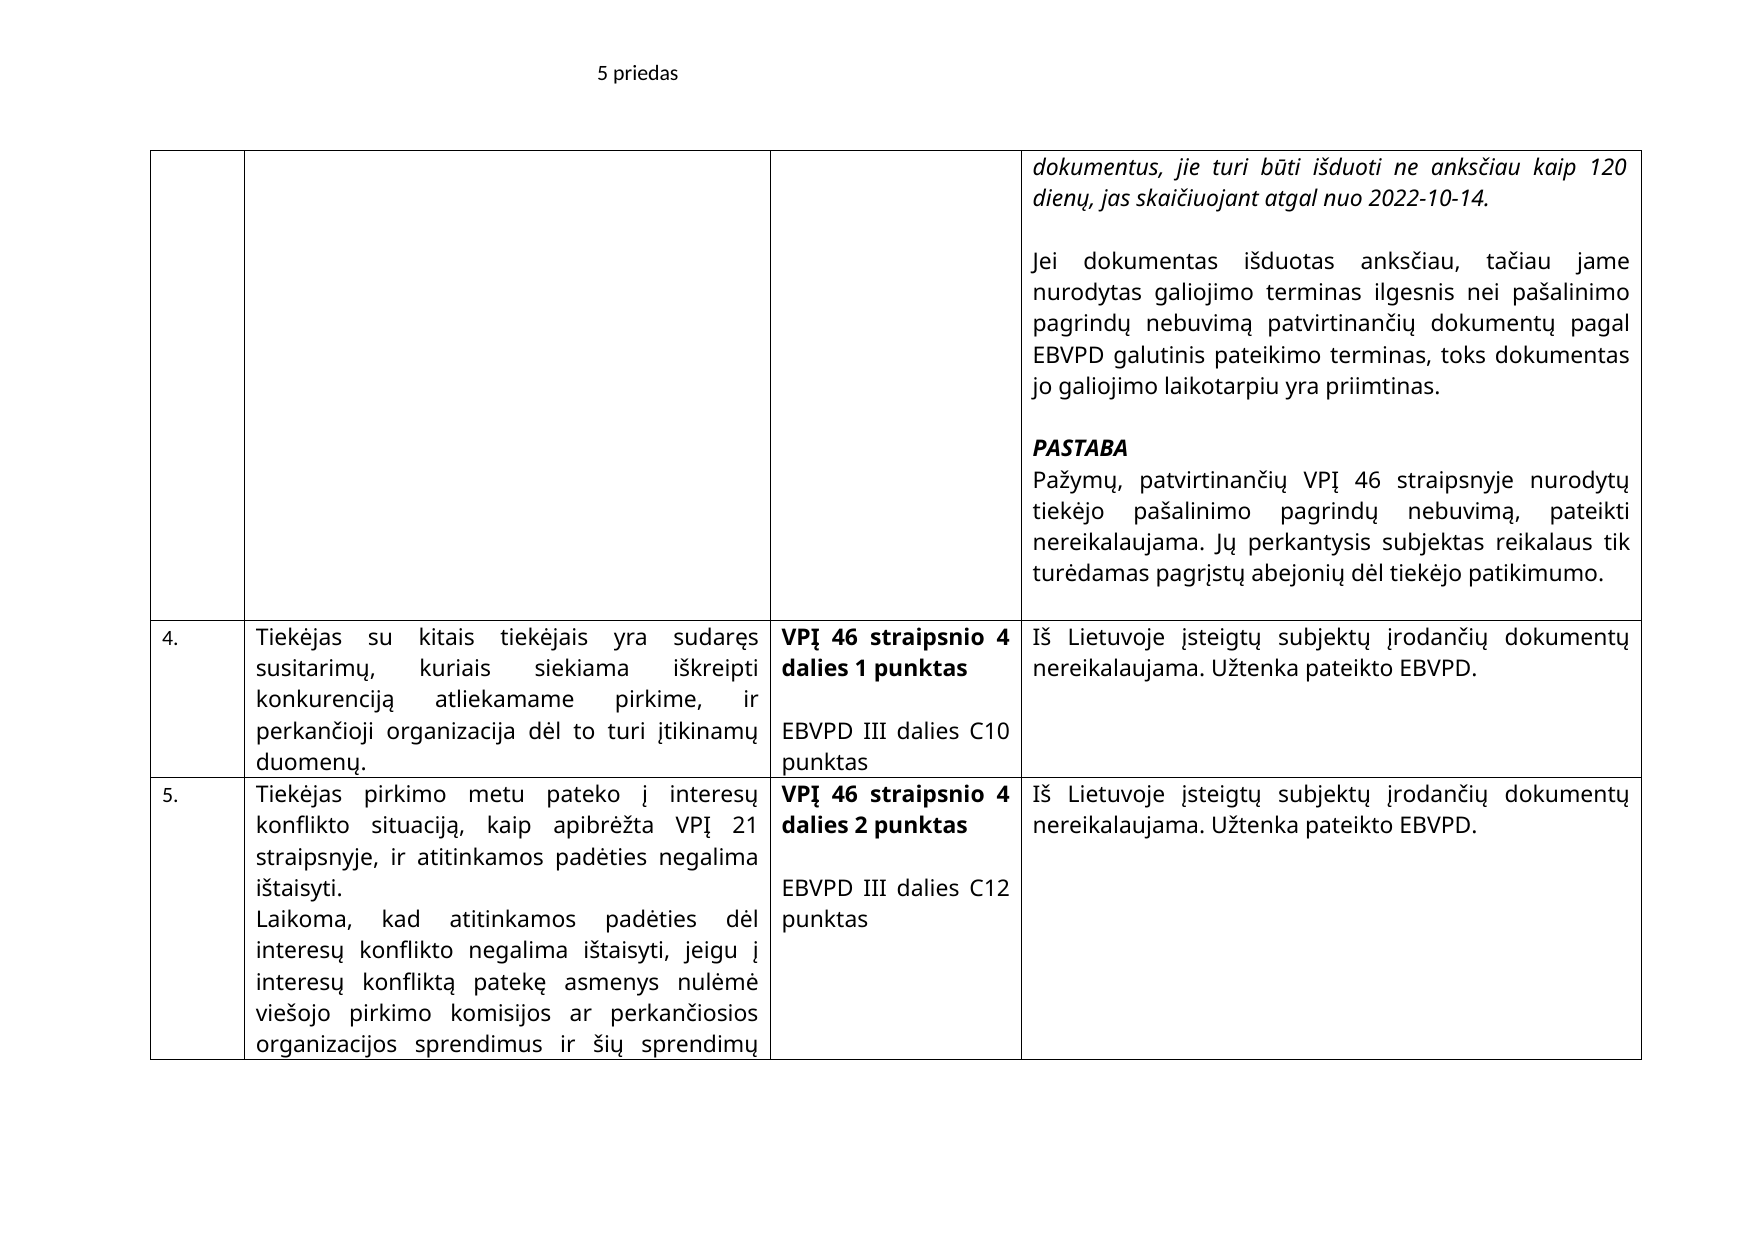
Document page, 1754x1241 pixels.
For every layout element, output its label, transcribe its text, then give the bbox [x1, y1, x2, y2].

table_cell [151, 151, 244, 620]
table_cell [1022, 778, 1641, 1059]
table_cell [771, 778, 1021, 1059]
table_cell VPĮ 46 straipsnio 4 dalies 1 punktas EBVPD III dalies C10 punktas [771, 621, 1021, 777]
table_cell [151, 621, 244, 777]
table_cell [151, 778, 244, 1059]
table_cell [245, 151, 770, 620]
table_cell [771, 151, 1021, 620]
table_cell Tiekėjas su kitais tiekėjais yra sudaręs susitarimų, kuriais siekiama iškreipti konkurenciją atliekamame pirkime, ir perkančioji organizacija dėl to turi įtikinamų duomenų. [245, 621, 770, 777]
table_cell Iš Lietuvoje įsteigtų subjektų įrodančių dokumentų nereikalaujama. Užtenka pateikto EBVPD. [1022, 621, 1641, 777]
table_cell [245, 778, 770, 1059]
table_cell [1022, 151, 1641, 620]
